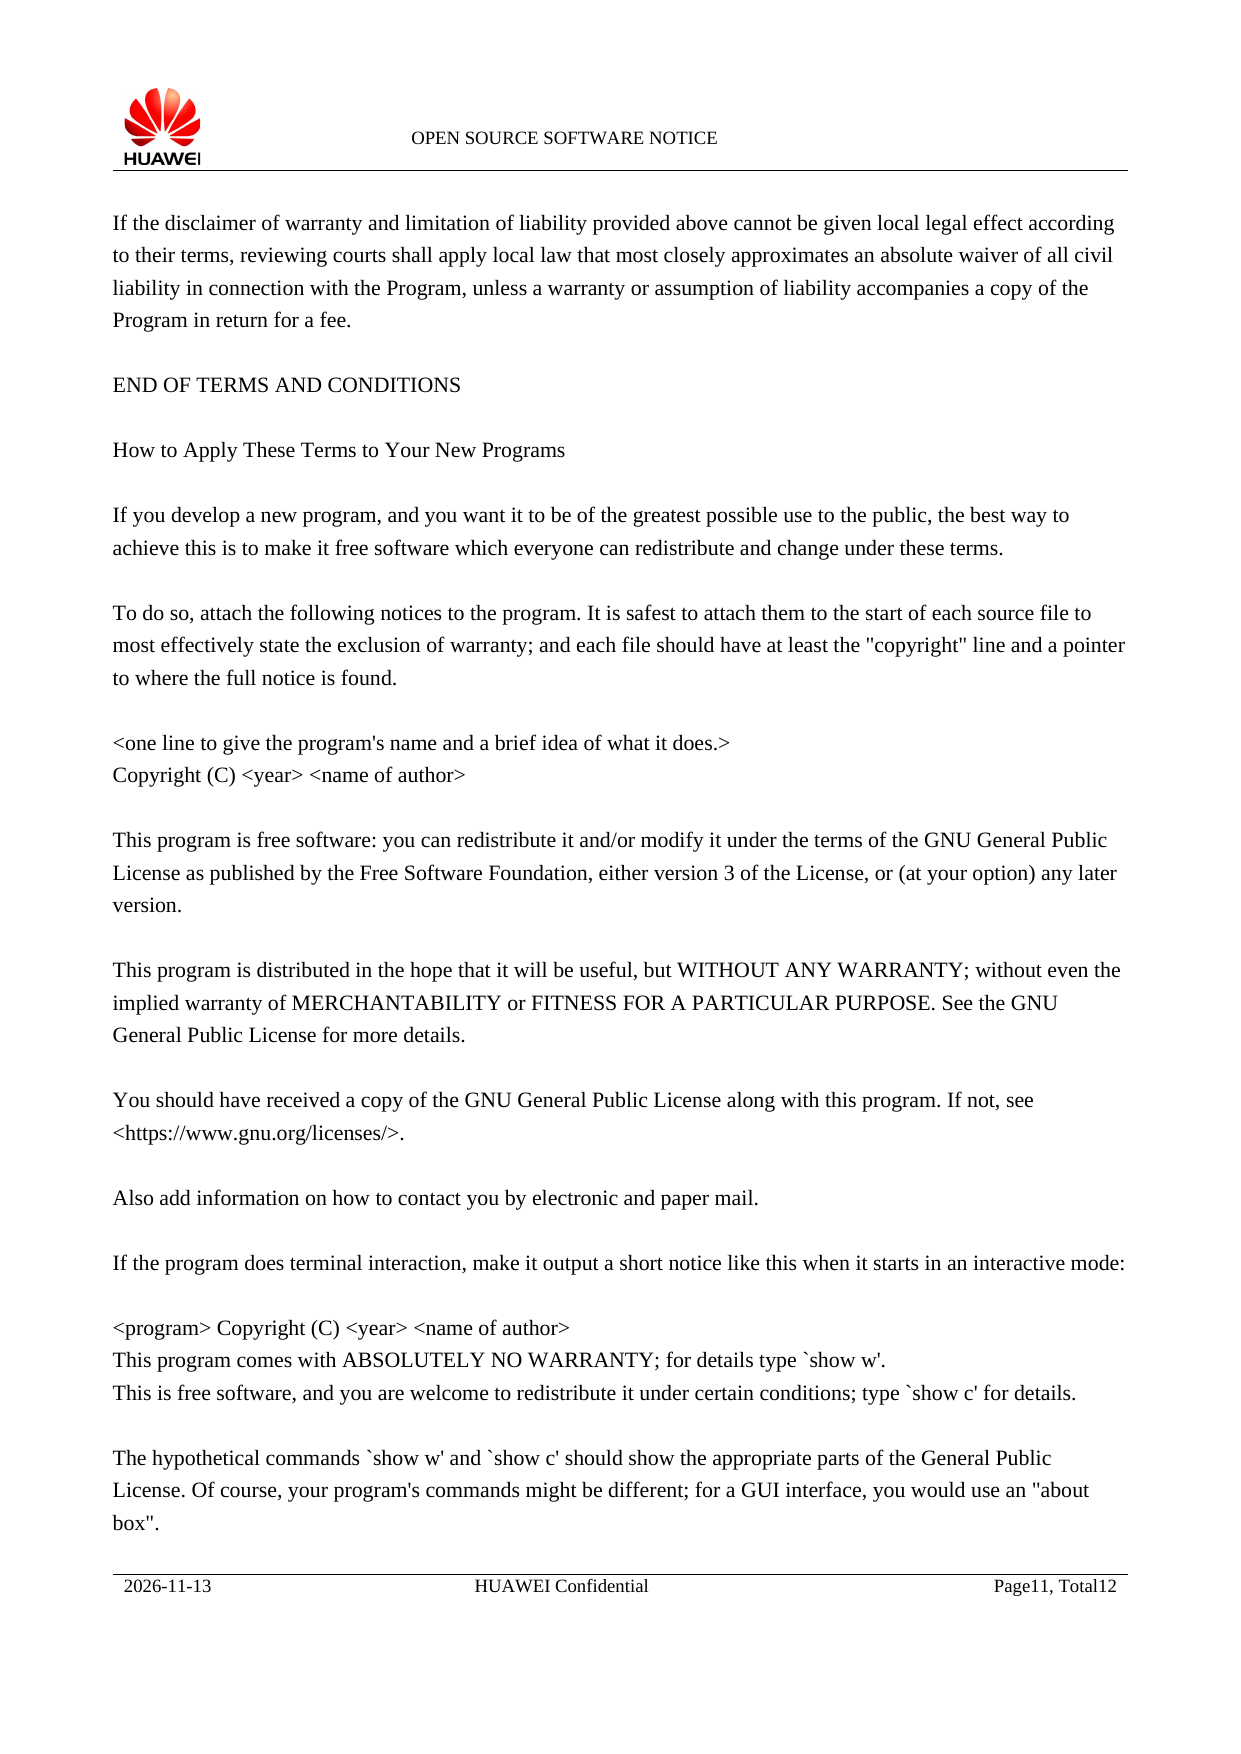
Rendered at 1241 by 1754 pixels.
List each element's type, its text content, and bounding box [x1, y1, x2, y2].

text How to Apply These Terms to Your New Programs [112, 434, 1128, 466]
text Copyright (C) <year> <name of author> [112, 759, 1128, 791]
text If you develop a new program, and you want it to be of the greatest possible use to the public, the best way to achieve this is to make it free software which everyone can redistribute and change under these terms. [112, 499, 1128, 564]
text <program> Copyright (C) <year> <name of author> [112, 1311, 1128, 1344]
text If the disclaimer of warranty and limitation of liability provided above cannot be given local legal effect according to their terms, reviewing courts shall apply local law that most closely approximates an absolute waiver of all civil liability in connection with the Program, unless a warranty or assumption of liability accompanies a copy of the Program in return for a fee. [112, 206, 1128, 336]
text END OF TERMS AND CONDITIONS [112, 369, 1128, 401]
text To do so, attach the following notices to the program. It is safest to attach them to the start of each source file to most effectively state the exclusion of warranty; and each file should have at least the "copyright" line and a pointer to where the full notice is found. [112, 596, 1128, 694]
text This is free software, and you are welcome to redistribute it under certain conditions; type `show c' for details. [112, 1376, 1128, 1409]
text This program comes with ABSOLUTELY NO WARRANTY; for details type `show w'. [112, 1344, 1128, 1376]
text If the program does terminal interaction, make it output a short notice like this when it starts in an interactive mode: [112, 1246, 1128, 1279]
text This program is free software: you can redistribute it and/or modify it under the terms of the GNU General Public License as published by the Free Software Foundation, either version 3 of the License, or (at your option) any later version. [112, 824, 1128, 921]
text <one line to give the program's name and a brief idea of what it does.> [112, 726, 1128, 759]
picture [124, 88, 201, 165]
text Also add information on how to contact you by electronic and paper mail. [112, 1181, 1128, 1214]
text This program is distributed in the hope that it will be useful, but WITHOUT ANY WARRANTY; without even the implied warranty of MERCHANTABILITY or FITNESS FOR A PARTICULAR PURPOSE. See the GNU General Public License for more details. [112, 954, 1128, 1051]
text You should have received a copy of the GNU General Public License along with this program. If not, see <https://www.gnu.org/licenses/>. [112, 1084, 1128, 1149]
text The hypothetical commands `show w' and `show c' should show the appropriate parts of the General Public License. Of course, your program's commands might be different; for a GUI interface, you would use an "about box". [112, 1441, 1128, 1539]
